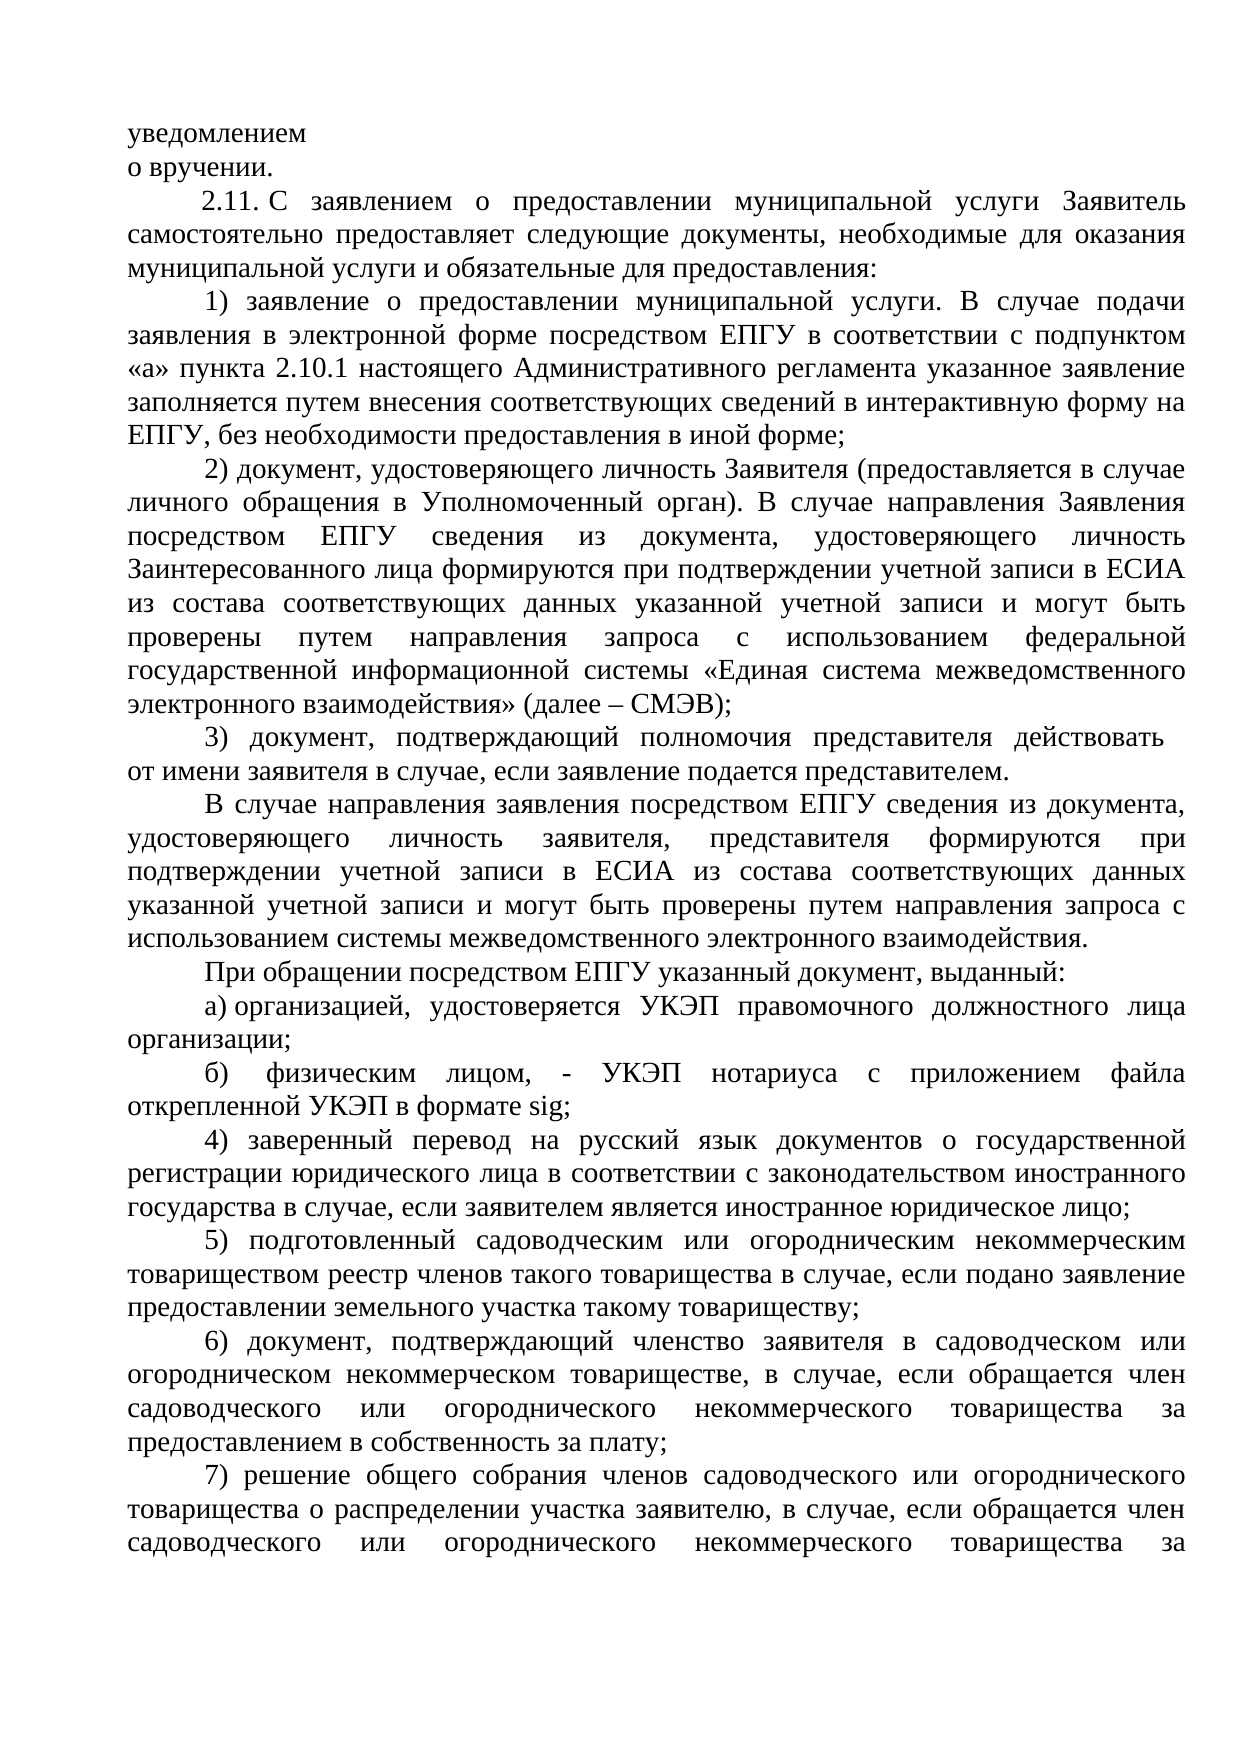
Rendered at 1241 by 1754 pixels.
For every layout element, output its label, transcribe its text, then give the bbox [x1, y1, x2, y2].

list С заявлением о предоставлении муниципальной услуги Заявитель самостоятельно предоставляет следующие документы, необходимые для оказания муниципальной услуги и обязательные для предоставления: [127, 183, 1187, 283]
text 4) заверенный перевод на русский язык документов о государственной регистрации юридического лица в соответствии с законодательством иностранного государства в случае, если заявителем является иностранное юридическое лицо; [127, 1122, 1187, 1222]
text 2) документ, удостоверяющего личность Заявителя (предоставляется в случае личного обращения в Уполномоченный орган). В случае направления Заявления посредством ЕПГУ сведения из документа, удостоверяющего личность Заинтересованного лица формируются при подтверждении учетной записи в ЕСИА из состава соответствующих данных указанной учетной записи и могут быть проверены путем направления запроса с использованием федеральной государственной информационной системы «Единая система межведомственного электронного взаимодействия» (далее – СМЭВ); [127, 451, 1187, 719]
text б) физическим лицом, - УКЭП нотариуса с приложением файла открепленной УКЭП в формате sig; [127, 1055, 1187, 1122]
text 6) документ, подтверждающий членство заявителя в садоводческом или огородническом некоммерческом товариществе, в случае, если обращается член садоводческого или огороднического некоммерческого товарищества за предоставлением в собственность за плату; [127, 1323, 1187, 1457]
text а) организацией, удостоверяется УКЭП правомочного должностного лица организации; [127, 988, 1187, 1055]
text При обращении посредством ЕПГУ указанный документ, выданный: [127, 954, 1187, 988]
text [127, 1457, 1187, 1558]
text 5) подготовленный садоводческим или огородническим некоммерческим товариществом реестр членов такого товарищества в случае, если подано заявление предоставлении земельного участка такому товариществу; [127, 1222, 1187, 1323]
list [127, 116, 1187, 183]
text 3) документ, подтверждающий полномочия представителя действовать от имени заявителя в случае, если заявление подается представителем. [127, 719, 1187, 786]
text В случае направления заявления посредством ЕПГУ сведения из документа, удостоверяющего личность заявителя, представителя формируются при подтверждении учетной записи в ЕСИА из состава соответствующих данных указанной учетной записи и могут быть проверены путем направления запроса с использованием системы межведомственного электронного взаимодействия. [127, 786, 1187, 954]
text 1) заявление о предоставлении муниципальной услуги. В случае подачи заявления в электронной форме посредством ЕПГУ в соответствии с подпунктом «а» пункта 2.10.1 настоящего Административного регламента указанное заявление заполняется путем внесения соответствующих сведений в интерактивную форму на ЕПГУ, без необходимости предоставления в иной форме; [127, 283, 1187, 451]
